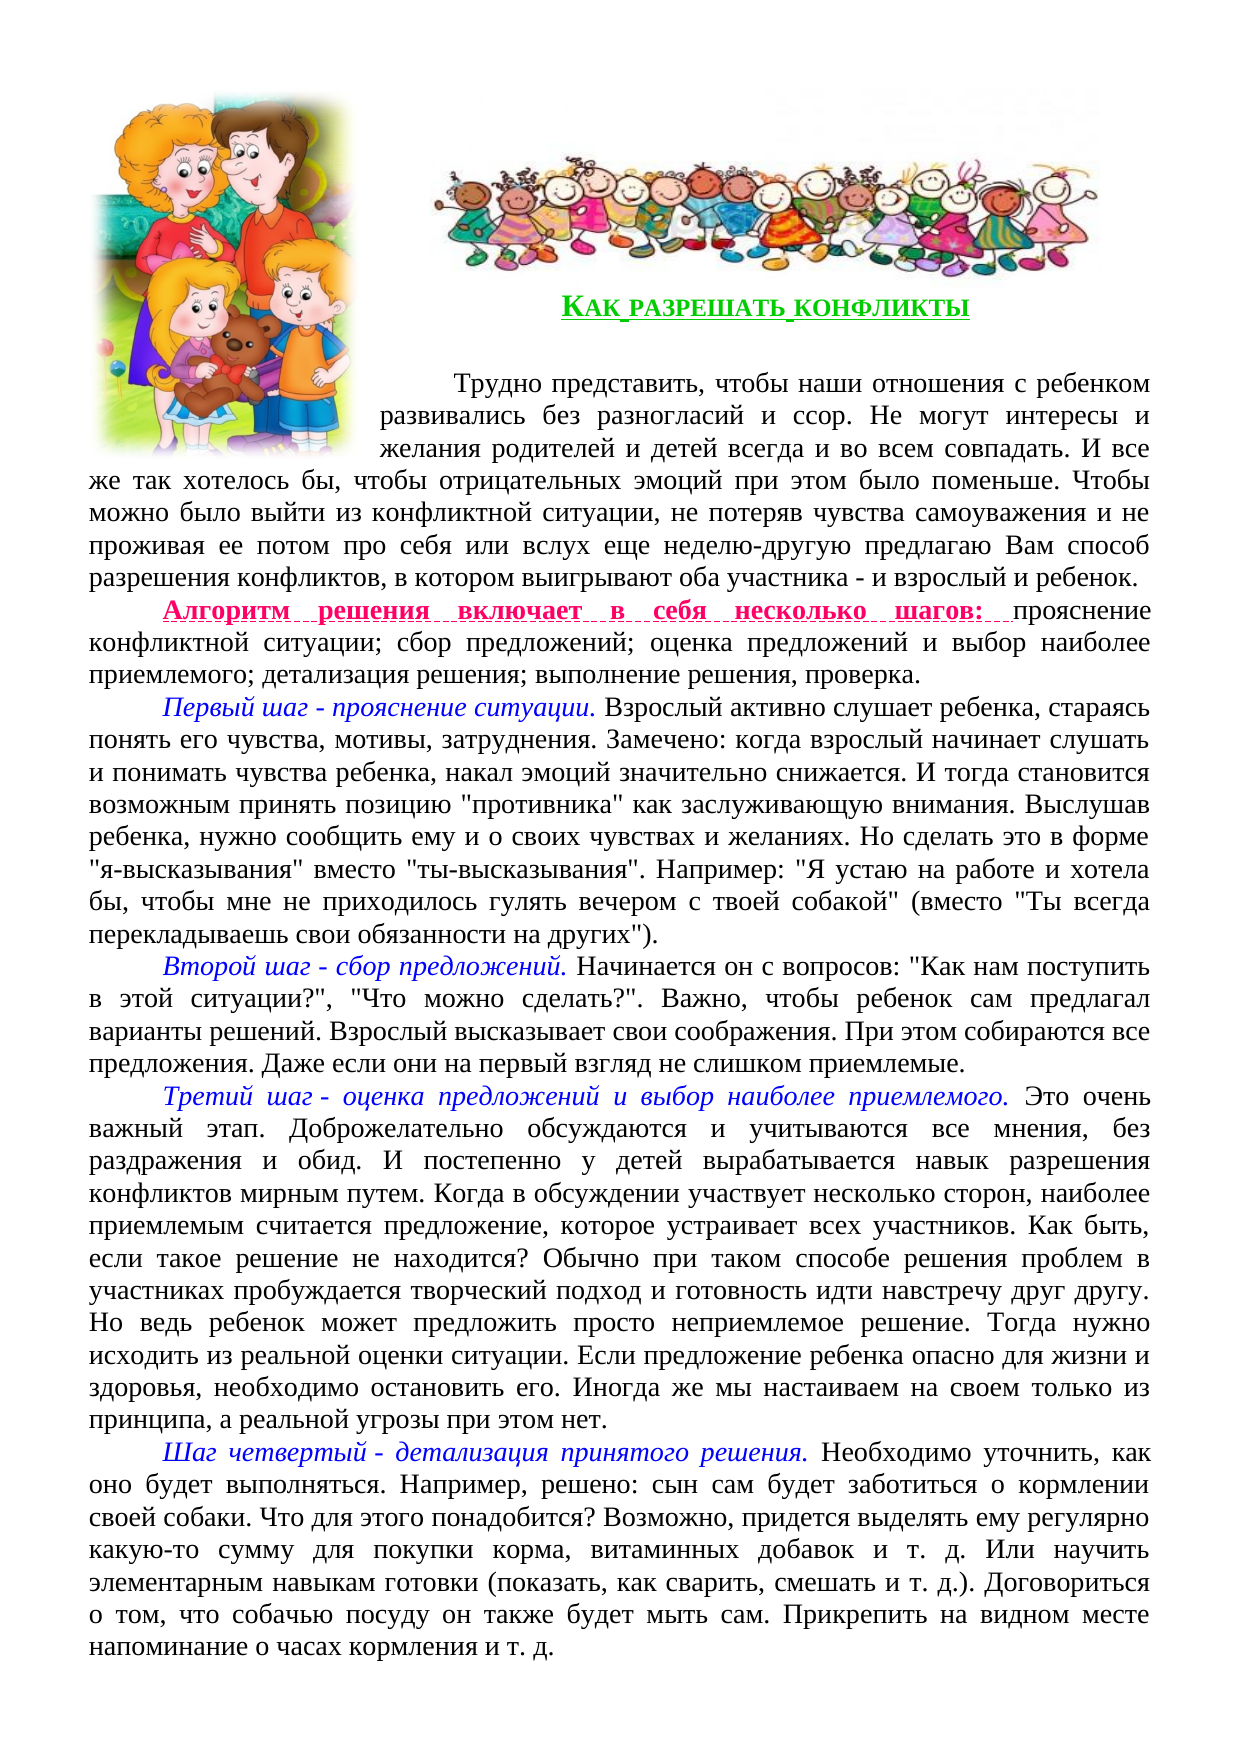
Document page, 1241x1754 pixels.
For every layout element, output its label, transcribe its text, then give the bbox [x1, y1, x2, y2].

text Третий шаг - оценка предложений и выбор наиболее приемлемого. Это очень важный этап. Доброжелательно обсуждаются и учитываются все мнения, без раздражения и обид. И постепенно у детей вырабатывается навык разрешения конфликтов мирным путем. Когда в обсуждении участвует несколько сторон, наиболее приемлемым считается предложение, которое устраивает всех участников. Как быть, если такое решение не находится? Обычно при таком способе решения проблем в участниках пробуждается творческий подход и готовность идти навстречу друг другу. Но ведь ребенок может предложить просто неприемлемое решение. Тогда нужно исходить из реальной оценки ситуации. Если предложение ребенка опасно для жизни и здоровья, необходимо остановить его. Иногда же мы настаиваем на своем только из принципа, а реальной угрозы при этом нет. [89, 1079, 1152, 1435]
text Второй шаг - сбор предложений. Начинается он с вопросов: "Как нам поступить в этой ситуации?", "Что можно сделать?". Важно, чтобы ребенок сам предлагал варианты решений. Взрослый высказывает свои соображения. При этом собираются все предложения. Даже если они на первый взгляд не слишком приемлемые. [89, 949, 1152, 1079]
picture [429, 88, 1102, 288]
text Трудно представить, чтобы наши отношения с ребенком развивались без разногласий и ссор. Не могут интересы и желания родителей и детей всегда и во всем совпадать. И все же так хотелось бы, чтобы отрицательных эмоций при этом было поменьше. Чтобы можно было выйти из конфликтной ситуации, не потеряв чувства самоуважения и не проживая ее потом про себя или вслух еще неделю-другую предлагаю Вам способ разрешения конфликтов, в котором выигрывают оба участника - и взрослый и ребенок. [89, 366, 1152, 593]
picture [117, 323, 332, 366]
text Как разрешать конфликты [89, 287, 1152, 323]
text Первый шаг - прояснение ситуации. Взрослый активно слушает ребенка, стараясь понять его чувства, мотивы, затруднения. Замечено: когда взрослый начинает слушать и понимать чувства ребенка, накал эмоций значительно снижается. И тогда становится возможным принять позицию "противника" как заслуживающую внимания. Выслушав ребенка, нужно сообщить ему и о своих чувствах и желаниях. Но сделать это в форме "я-высказывания" вместо "ты-высказывания". Например: "Я устаю на работе и хотела бы, чтобы мне не приходилось гулять вечером с твоей собакой" (вместо "Ты всегда перекладываешь свои обязанности на других"). [89, 690, 1152, 949]
picture [117, 117, 332, 287]
text Алгоритм решения включает в себя несколько шагов: прояснение конфликтной ситуации; сбор предложений; оценка предложений и выбор наиболее приемлемого; детализация решения; выполнение решения, проверка. [89, 593, 1152, 690]
text Шаг четвертый - детализация принятого решения. Необходимо уточнить, как оно будет выполняться. Например, решено: сын сам будет заботиться о кормлении своей собаки. Что для этого понадобится? Возможно, придется выделять ему регулярно какую-то сумму для покупки корма, витаминных добавок и т. д. Или научить элементарным навыкам готовки (показать, как сварить, смешать и т. д.). Договориться о том, что собачью посуду он также будет мыть сам. Прикрепить на видном месте напоминание о часах кормления и т. д. [89, 1435, 1152, 1662]
